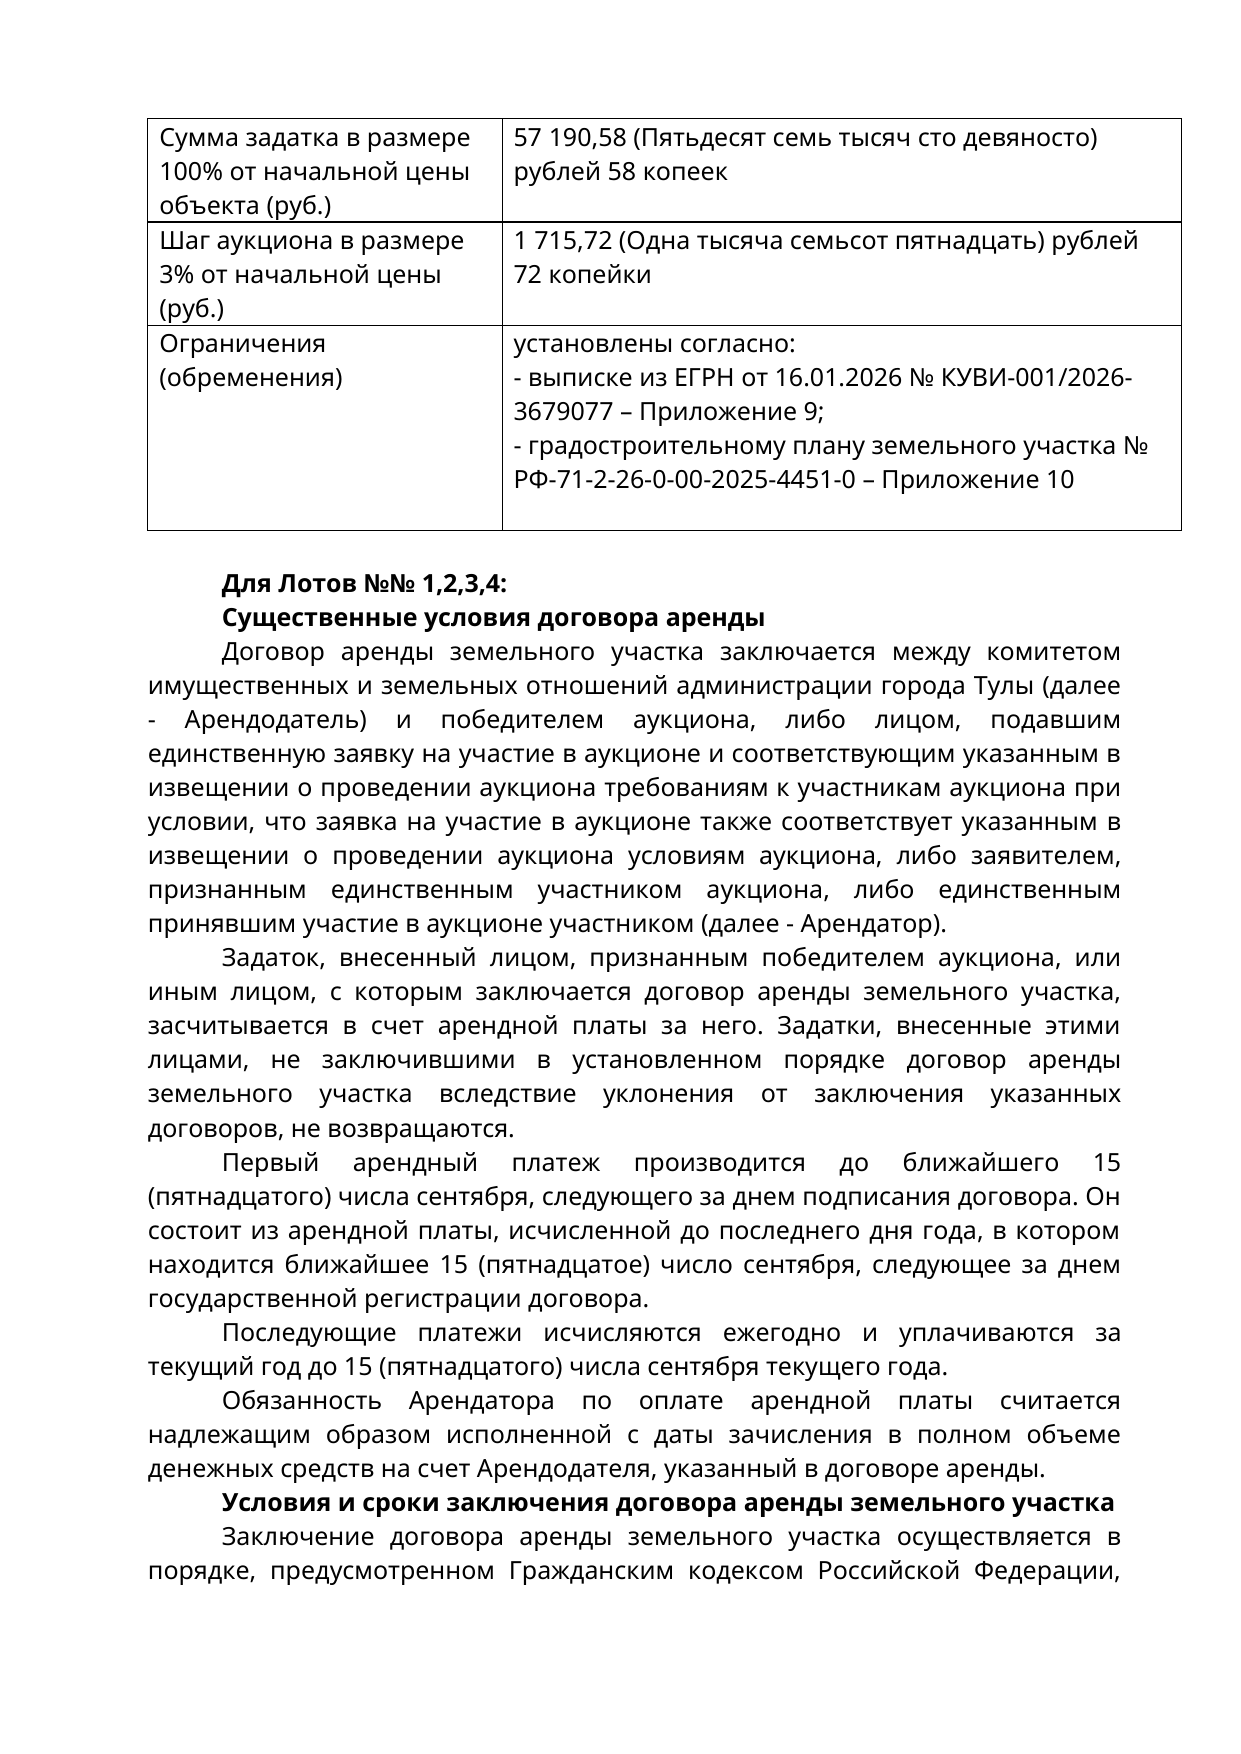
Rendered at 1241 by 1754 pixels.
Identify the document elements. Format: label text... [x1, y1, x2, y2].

table_cell 1 715,72 (Одна тысяча семьсот пятнадцать) рублей 72 копейки [503, 223, 1181, 325]
text Обязанность Арендатора по оплате арендной платы считается надлежащим образом исполненной с даты зачисления в полном объеме денежных средств на счет Арендодателя, указанный в договоре аренды. [148, 1383, 1122, 1485]
text Для Лотов №№ 1,2,3,4: [148, 565, 1122, 599]
table_cell Ограничения (обременения) [148, 326, 502, 530]
table_cell Шаг аукциона в размере 3% от начальной цены (руб.) [148, 223, 502, 325]
text Договор аренды земельного участка заключается между комитетом имущественных и земельных отношений администрации города Тулы (далее - Арендодатель) и победителем аукциона, либо лицом, подавшим единственную заявку на участие в аукционе и соответствующим указанным в извещении о проведении аукциона требованиям к участникам аукциона при условии, что заявка на участие в аукционе также соответствует указанным в извещении о проведении аукциона условиям аукциона, либо заявителем, признанным единственным участником аукциона, либо единственным принявшим участие в аукционе участником (далее - Арендатор). [148, 633, 1122, 940]
text Первый арендный платеж производится до ближайшего 15 (пятнадцатого) числа сентября, следующего за днем подписания договора. Он состоит из арендной платы, исчисленной до последнего дня года, в котором находится ближайшее 15 (пятнадцатое) число сентября, следующее за днем государственной регистрации договора. [148, 1144, 1122, 1314]
text Существенные условия договора аренды [148, 599, 1122, 633]
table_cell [503, 119, 1181, 221]
text Задаток, внесенный лицом, признанным победителем аукциона, или иным лицом, с которым заключается договор аренды земельного участка, засчитывается в счет арендной платы за него. Задатки, внесенные этими лицами, не заключившими в установленном порядке договор аренды земельного участка вследствие уклонения от заключения указанных договоров, не возвращаются. [148, 940, 1122, 1144]
table_cell Сумма задатка в размере 100% от начальной цены объекта (руб.) [148, 119, 502, 221]
text Условия и сроки заключения договора аренды земельного участка [148, 1485, 1122, 1519]
text Последующие платежи исчисляются ежегодно и уплачиваются за текущий год до 15 (пятнадцатого) числа сентября текущего года. [148, 1314, 1122, 1383]
table_cell установлены согласно: - выписке из ЕГРН от 16.01.2026 № КУВИ-001/2026-3679077 – Приложение 9; - градостроительному плану земельного участка № РФ-71-2-26-0-00-2025-4451-0 – Приложение 10 [503, 326, 1181, 530]
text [148, 1519, 1122, 1587]
